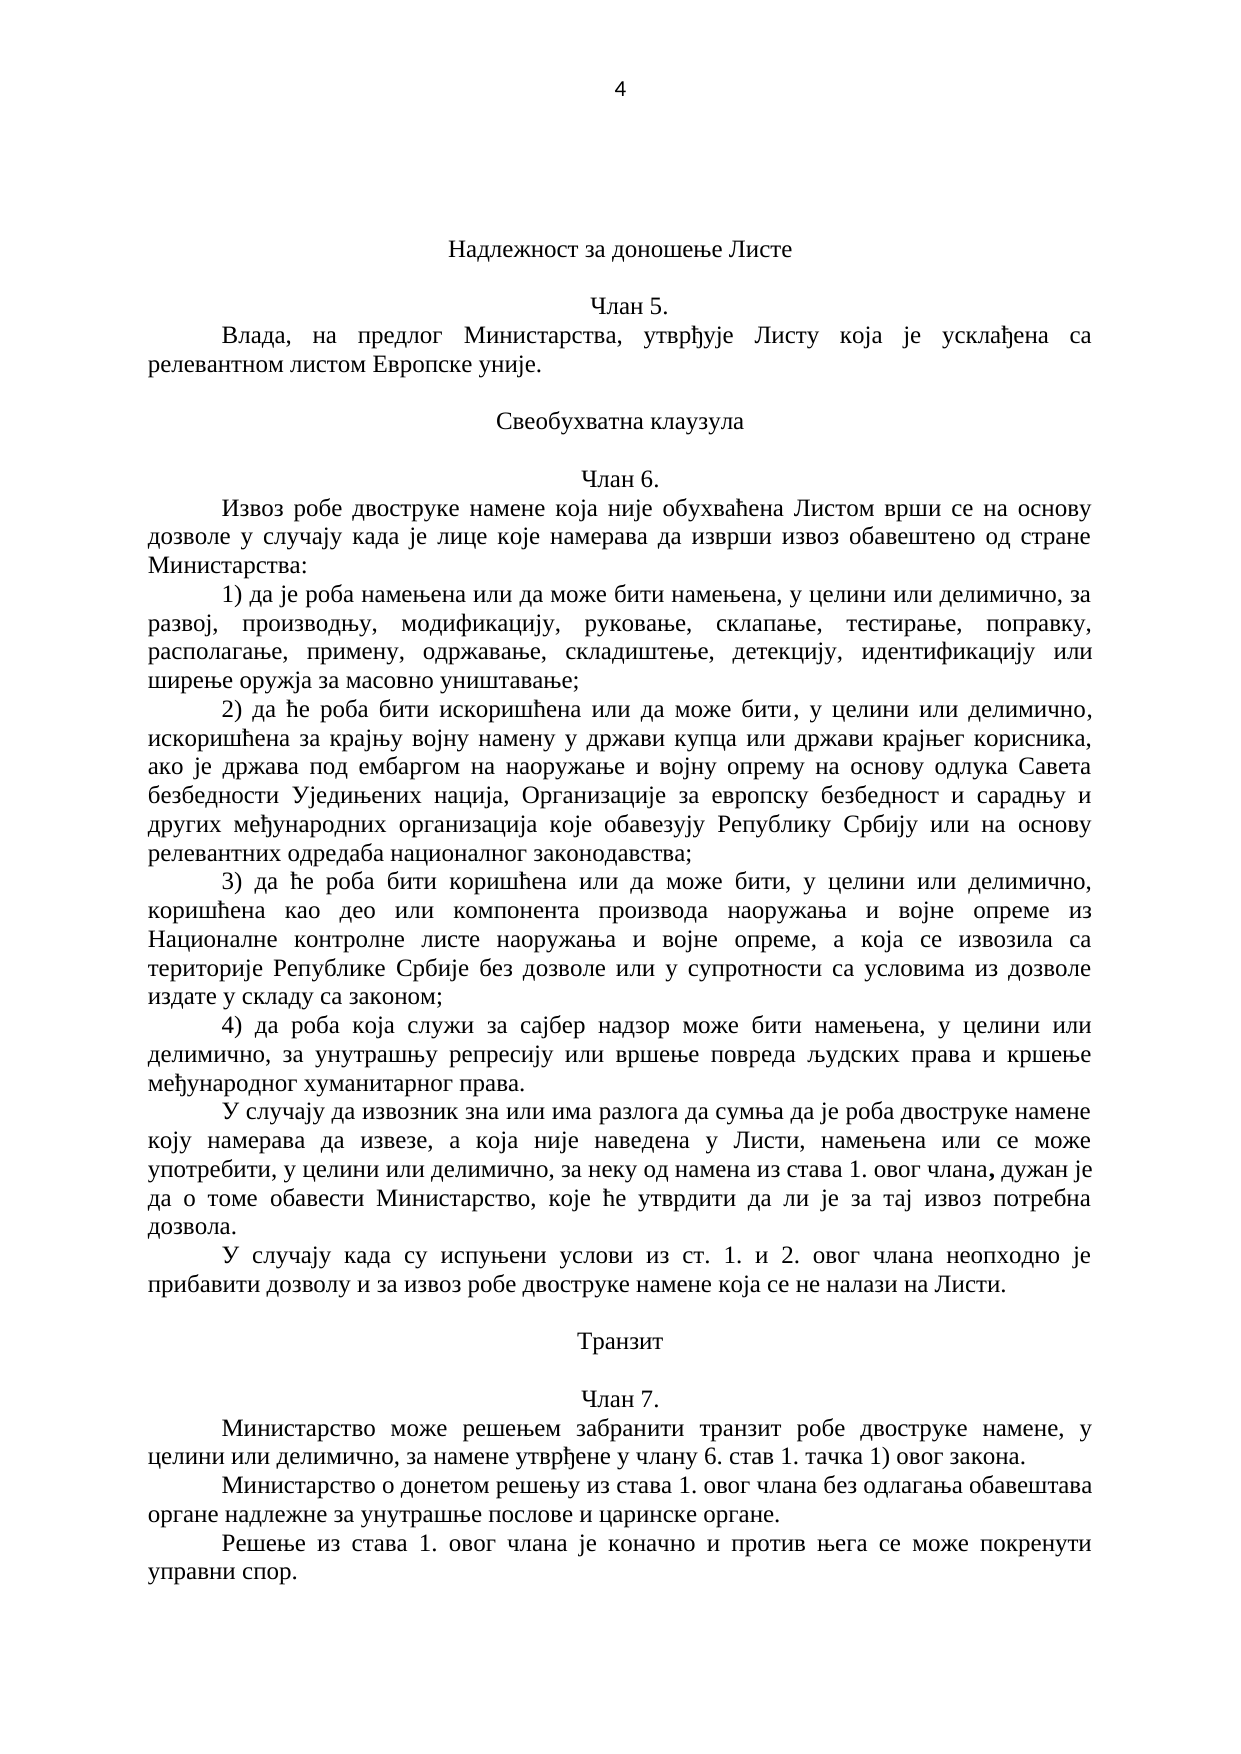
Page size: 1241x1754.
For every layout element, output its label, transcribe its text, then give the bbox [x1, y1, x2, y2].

text Члан 5. [516, 291, 1093, 320]
text Члан 7. [148, 1384, 1093, 1413]
text 1) да је роба намењена или да може бити намењена, у целини или делимично, за развој, производњу, модификацију, руковање, склапање, тестирање, поправку, располагање, примену, одржавање, складиштење, детекцију, идентификацију или ширење оружја за масовно уништавање; [148, 579, 1093, 694]
text Министарство може решењем забранити транзит робе двоструке намене, у целини или делимично, за намене утврђене у члану 6. став 1. тачка 1) овог закона. [148, 1413, 1093, 1470]
text Свеобухватна клаузула [148, 406, 1093, 435]
text Надлежност за доношење Листе [148, 234, 1093, 263]
text Решење из става 1. овог члана је коначно и против њега се може покренути управни спор. [148, 1528, 1093, 1585]
text Министарство о донетом решењу из става 1. овог члана без одлагања обавештава органе надлежне за унутрашње послове и царинске органе. [148, 1470, 1093, 1528]
text Члан 6. [148, 464, 1093, 493]
text 4) да роба која служи за сајбер надзор може бити намењена, у целини или делимично, за унутрашњу репресију или вршење повреда људских права и кршење међународног хуманитарног права. [148, 1010, 1093, 1096]
text У случају да извозник зна или има разлога да сумња да је роба двоструке намене коју намерава да извезе, а која није наведена у Листи, намењена или се може употребити, у целини или делимично, за неку од намена из става 1. овог члана, дужан је да о томе обавести Министарство, које ће утврдити да ли је за тај извоз потребна дозвола. [148, 1096, 1093, 1240]
text Транзит [148, 1326, 1093, 1355]
text У случају када су испуњени услови из ст. 1. и 2. овог члана неопходно је прибавити дозволу и за извоз робе двоструке намене која се не налази на Листи. [148, 1240, 1093, 1298]
text 2) да ће роба бити искоришћена или да може бити, у целини или делимично, искоришћена за крајњу војну намену у држави купца или држави крајњег корисника, ако је држава под ембаргом на наоружање и војну опрему на основу одлука Савета безбедности Уједињених нација, Организације за европску безбедност и сарадњу и других међународних организација које обавезују Републику Србију или на основу релевантних одредаба националног законодавства; [148, 694, 1093, 866]
text Извоз робе двоструке намене која није обухваћена Листом врши се на основу дозволе у случају када је лице које намерава да изврши извоз обавештено од стране Министарства: [148, 493, 1093, 579]
text 3) да ће роба бити коришћена или да може бити, у целини или делимично, коришћена као део или компонента производа наоружања и војне опреме из Националне контролне листе наоружања и војне опреме, а која се извозила са територије Републике Србије без дозволе или у супротности са условима из дозволе издате у складу са законом; [148, 866, 1093, 1010]
text Влада, на предлог Министарства, утврђује Листу која је усклађена са релевантном листом Европске уније. [148, 320, 1093, 378]
